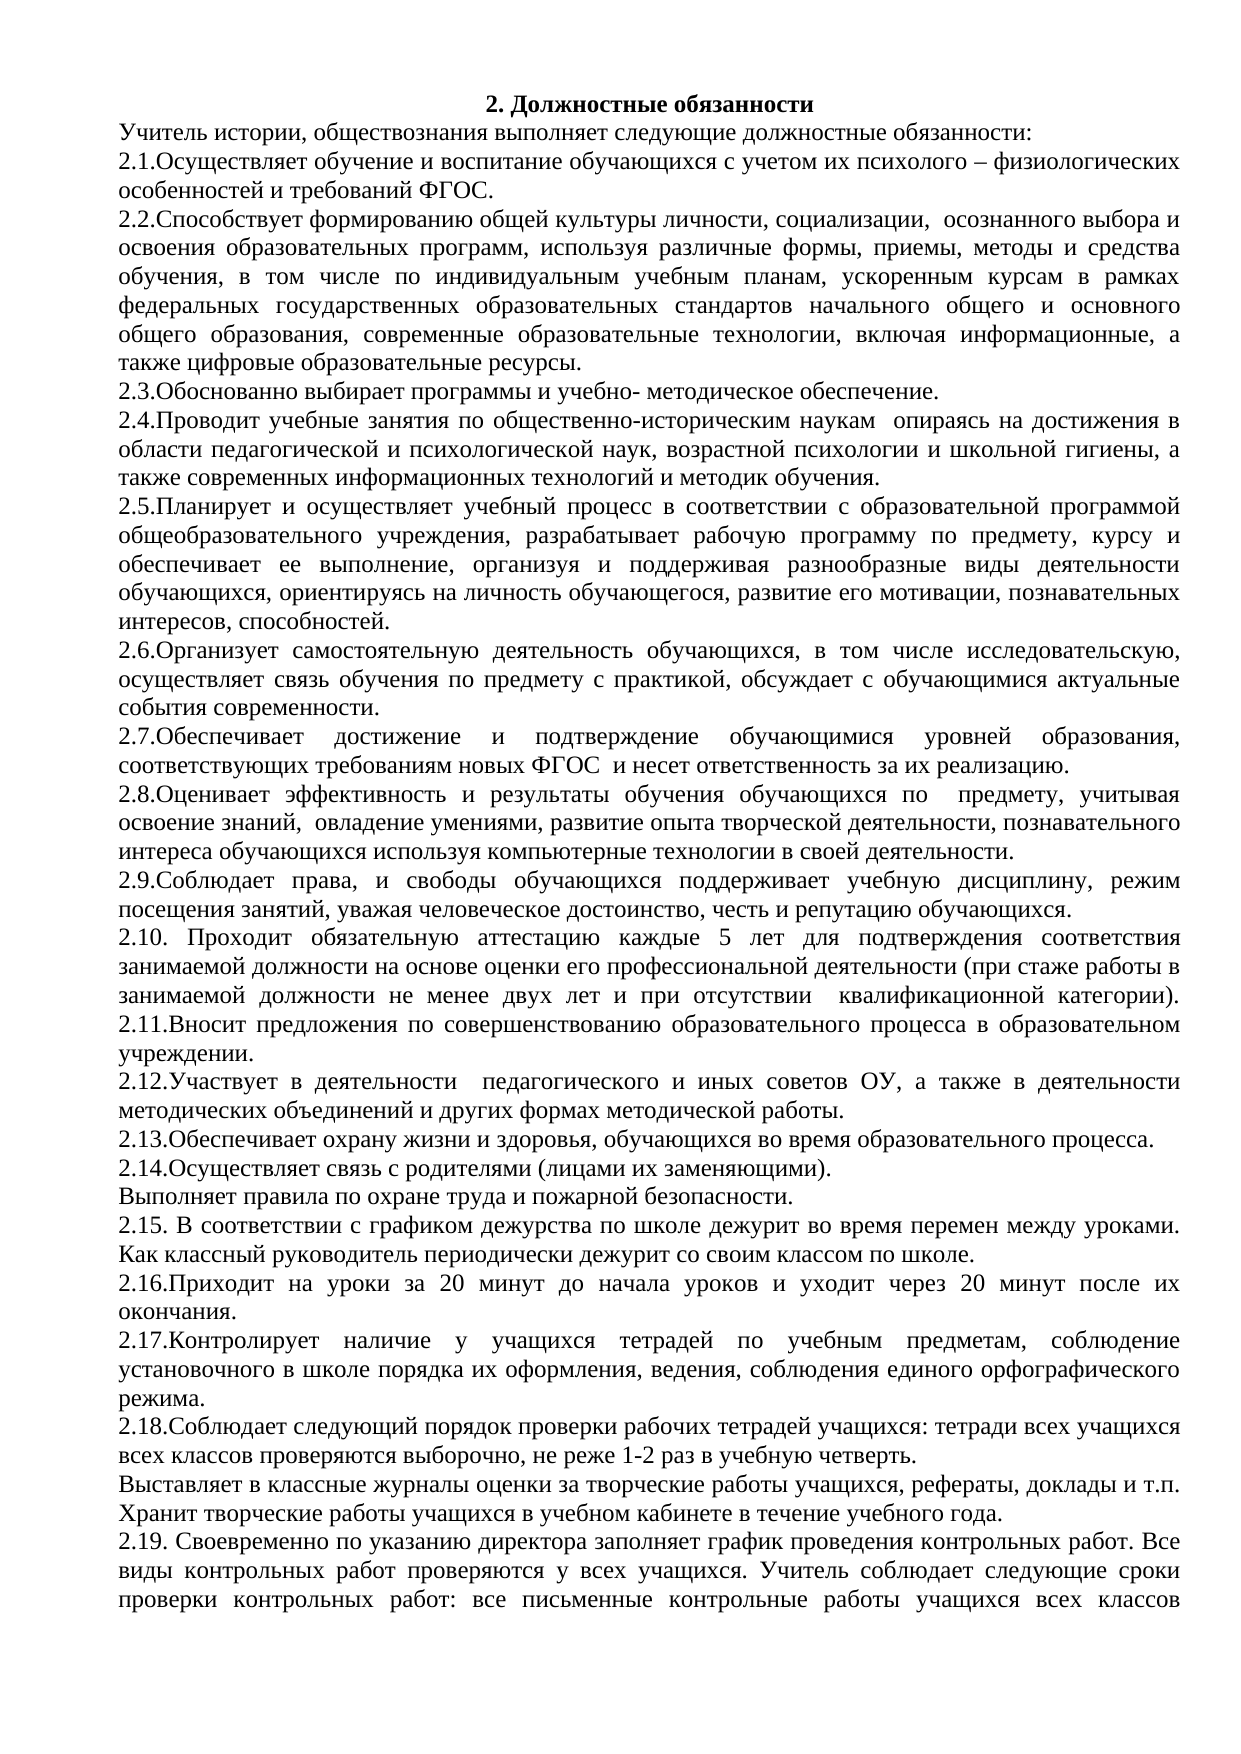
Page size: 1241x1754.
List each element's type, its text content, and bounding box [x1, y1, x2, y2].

text 2.4.Проводит учебные занятия по общественно-историческим наукам опираясь на достижения в области педагогической и психологической наук, возрастной психологии и школьной гигиены, а также современных информационных технологий и методик обучения. [118, 405, 1181, 491]
text Выставляет в классные журналы оценки за творческие работы учащихся, рефераты, доклады и т.п. Хранит творческие работы учащихся в учебном кабинете в течение учебного года. [118, 1469, 1181, 1526]
text 2.6.Организует самостоятельную деятельность обучающихся, в том числе исследовательскую, осуществляет связь обучения по предмету с практикой, обсуждает с обучающимися актуальные события современности. [118, 635, 1181, 721]
text 2.5.Планирует и осуществляет учебный процесс в соответствии с образовательной программой общеобразовательного учреждения, разрабатывает рабочую программу по предмету, курсу и обеспечивает ее выполнение, организуя и поддерживая разнообразные виды деятельности обучающихся, ориентируясь на личность обучающегося, развитие его мотивации, познавательных интересов, способностей. [118, 491, 1181, 635]
text 2.2.Способствует формированию общей культуры личности, социализации, осознанного выбора и освоения образовательных программ, используя различные формы, приемы, методы и средства обучения, в том числе по индивидуальным учебным планам, ускоренным курсам в рамках федеральных государственных образовательных стандартов начального общего и основного общего образования, современные образовательные технологии, включая информационные, а также цифровые образовательные ресурсы. [118, 204, 1181, 376]
text 2.18.Соблюдает следующий порядок проверки рабочих тетрадей учащихся: тетради всех учащихся всех классов проверяются выборочно, не реже 1-2 раз в учебную четверть. [118, 1411, 1181, 1469]
text 2.17.Контролирует наличие у учащихся тетрадей по учебным предметам, соблюдение установочного в школе порядка их оформления, ведения, соблюдения единого орфографического режима. [118, 1325, 1181, 1411]
text 2.7.Обеспечивает достижение и подтверждение обучающимися уровней образования, соответствующих требованиям новых ФГОС и несет ответственность за их реализацию. [118, 721, 1181, 779]
text 2.3.Обоснованно выбирает программы и учебно- методическое обеспечение. [118, 376, 1181, 405]
text Выполняет правила по охране труда и пожарной безопасности. [118, 1181, 1181, 1210]
text 2.15. В соответствии с графиком дежурства по школе дежурит во время перемен между уроками. Как классный руководитель периодически дежурит со своим классом по школе. [118, 1210, 1181, 1268]
text Учитель истории, обществознания выполняет следующие должностные обязанности: [118, 117, 1181, 146]
text 2.8.Оценивает эффективность и результаты обучения обучающихся по предмету, учитывая освоение знаний, овладение умениями, развитие опыта творческой деятельности, познавательного интереса обучающихся используя компьютерные технологии в своей деятельности. [118, 779, 1181, 865]
text 2.13.Обеспечивает охрану жизни и здоровья, обучающихся во время образовательного процесса. [118, 1124, 1181, 1153]
text 2.1.Осуществляет обучение и воспитание обучающихся с учетом их психолого – физиологических особенностей и требований ФГОС. [118, 146, 1181, 204]
text 2. Должностные обязанности [118, 89, 1181, 117]
text 2.12.Участвует в деятельности педагогического и иных советов ОУ, а также в деятельности методических объединений и других формах методической работы. [118, 1066, 1181, 1124]
text 2.10. Проходит обязательную аттестацию каждые 5 лет для подтверждения соответствия занимаемой должности на основе оценки его профессиональной деятельности (при стаже работы в занимаемой должности не менее двух лет и при отсутствии квалификационной категории). 2.11.Вносит предложения по совершенствованию образовательного процесса в образовательном учреждении. [118, 922, 1181, 1066]
text 2.9.Соблюдает права, и свободы обучающихся поддерживает учебную дисциплину, режим посещения занятий, уважая человеческое достоинство, честь и репутацию обучающихся. [118, 865, 1181, 922]
text 2.14.Осуществляет связь с родителями (лицами их заменяющими). [118, 1153, 1181, 1181]
text 2.16.Приходит на уроки за 20 минут до начала уроков и уходит через 20 минут после их окончания. [118, 1268, 1181, 1325]
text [118, 1526, 1181, 1613]
